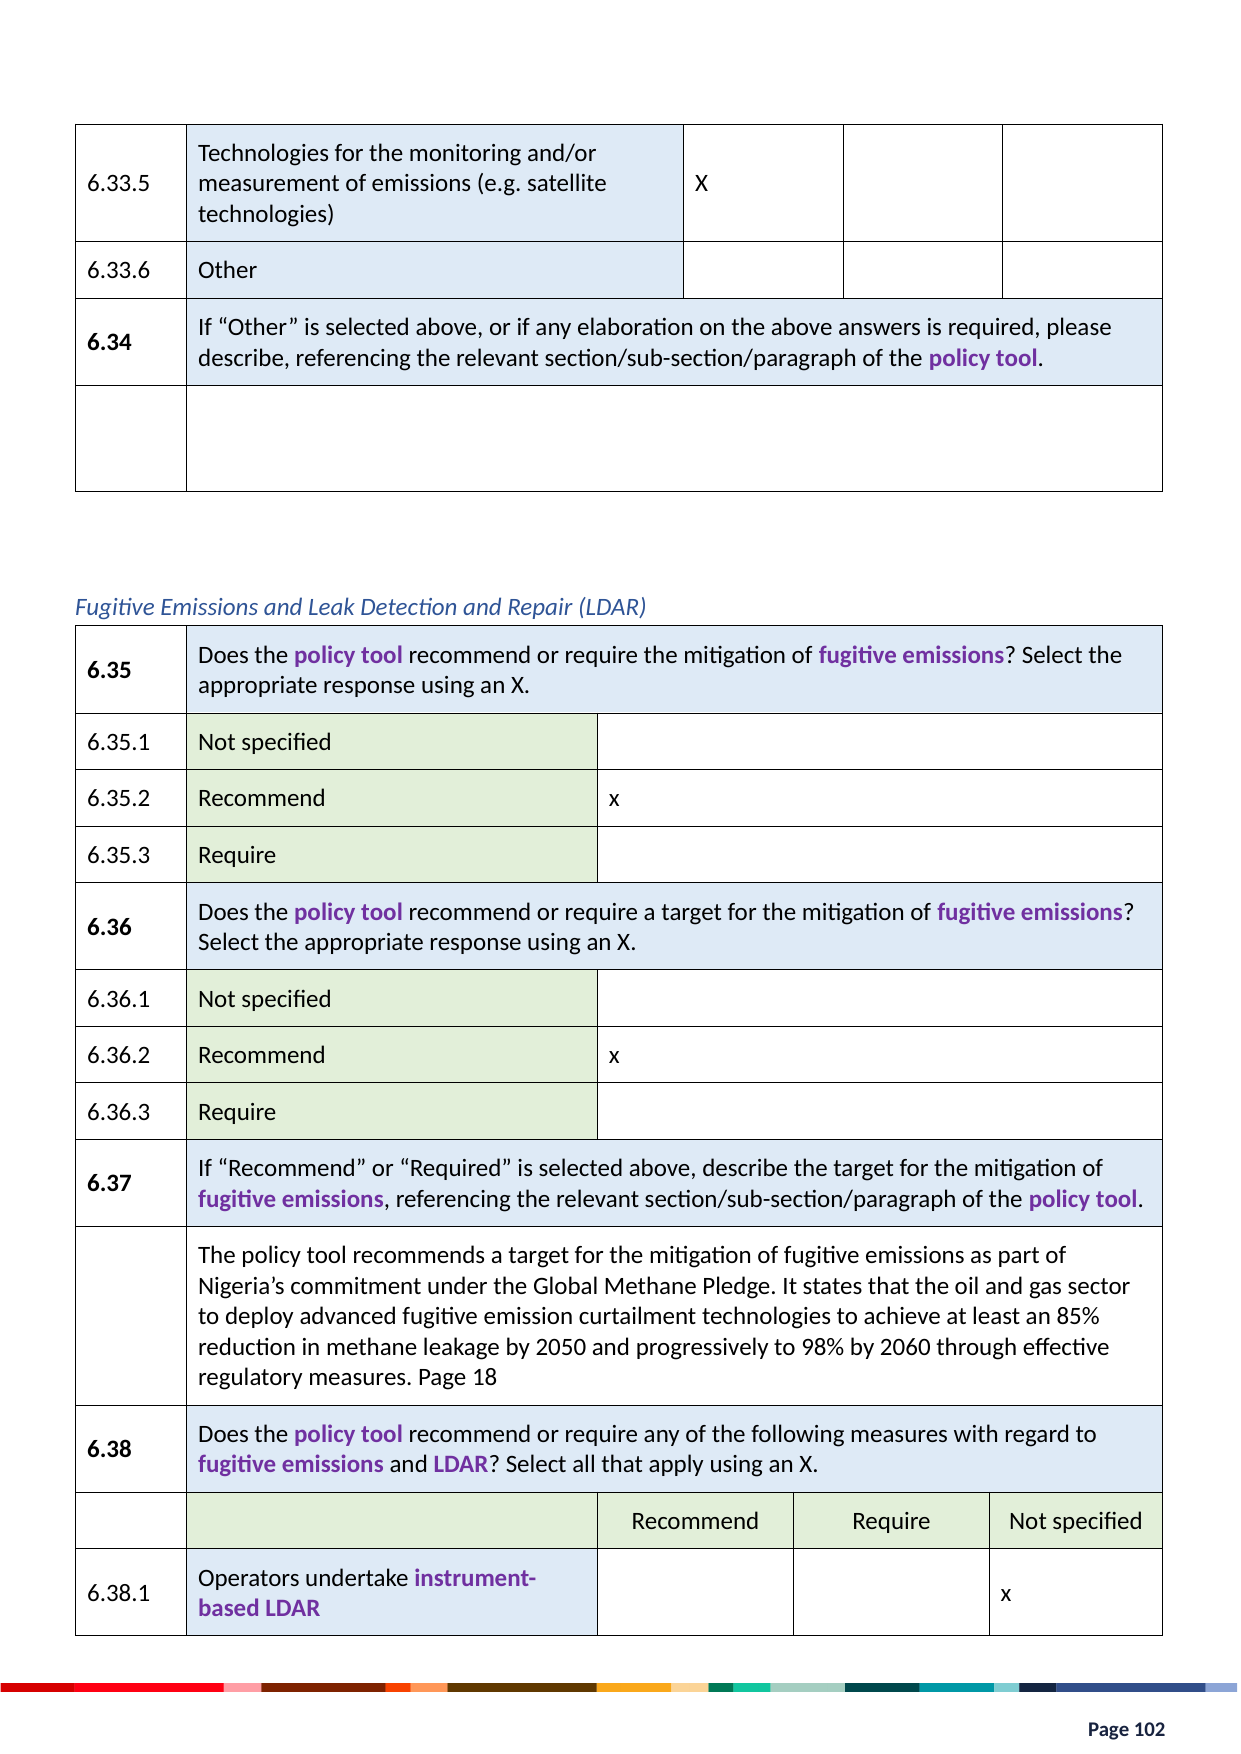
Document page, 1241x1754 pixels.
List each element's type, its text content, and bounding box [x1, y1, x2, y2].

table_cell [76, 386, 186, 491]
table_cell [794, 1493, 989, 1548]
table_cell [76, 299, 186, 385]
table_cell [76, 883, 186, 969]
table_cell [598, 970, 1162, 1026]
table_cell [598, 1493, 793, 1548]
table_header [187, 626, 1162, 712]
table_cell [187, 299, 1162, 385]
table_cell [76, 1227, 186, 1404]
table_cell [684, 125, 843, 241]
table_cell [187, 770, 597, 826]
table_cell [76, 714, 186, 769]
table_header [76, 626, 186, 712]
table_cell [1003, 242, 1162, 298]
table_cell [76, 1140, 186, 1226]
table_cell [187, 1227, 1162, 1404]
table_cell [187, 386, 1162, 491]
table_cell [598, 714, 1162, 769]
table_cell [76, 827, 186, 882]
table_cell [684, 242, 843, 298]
picture [0, 1683, 1236, 1692]
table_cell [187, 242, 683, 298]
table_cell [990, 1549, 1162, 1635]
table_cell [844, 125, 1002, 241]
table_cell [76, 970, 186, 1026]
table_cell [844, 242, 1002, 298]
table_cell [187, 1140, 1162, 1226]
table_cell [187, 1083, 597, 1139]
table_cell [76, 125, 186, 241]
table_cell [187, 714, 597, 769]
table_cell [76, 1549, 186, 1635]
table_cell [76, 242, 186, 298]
subtitle Fugitive Emissions and Leak Detection and Repair (LDAR) [75, 591, 1165, 621]
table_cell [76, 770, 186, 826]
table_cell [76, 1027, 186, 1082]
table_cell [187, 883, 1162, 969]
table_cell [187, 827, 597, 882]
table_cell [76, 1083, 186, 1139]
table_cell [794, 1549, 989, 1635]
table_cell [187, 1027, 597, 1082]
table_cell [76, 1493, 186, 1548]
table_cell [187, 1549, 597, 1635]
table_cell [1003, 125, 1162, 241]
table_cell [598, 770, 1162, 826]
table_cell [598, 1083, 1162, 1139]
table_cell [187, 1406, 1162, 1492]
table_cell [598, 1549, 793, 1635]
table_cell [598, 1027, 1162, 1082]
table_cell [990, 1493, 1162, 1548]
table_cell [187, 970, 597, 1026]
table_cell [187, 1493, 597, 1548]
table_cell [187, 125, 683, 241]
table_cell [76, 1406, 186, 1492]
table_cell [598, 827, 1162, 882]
